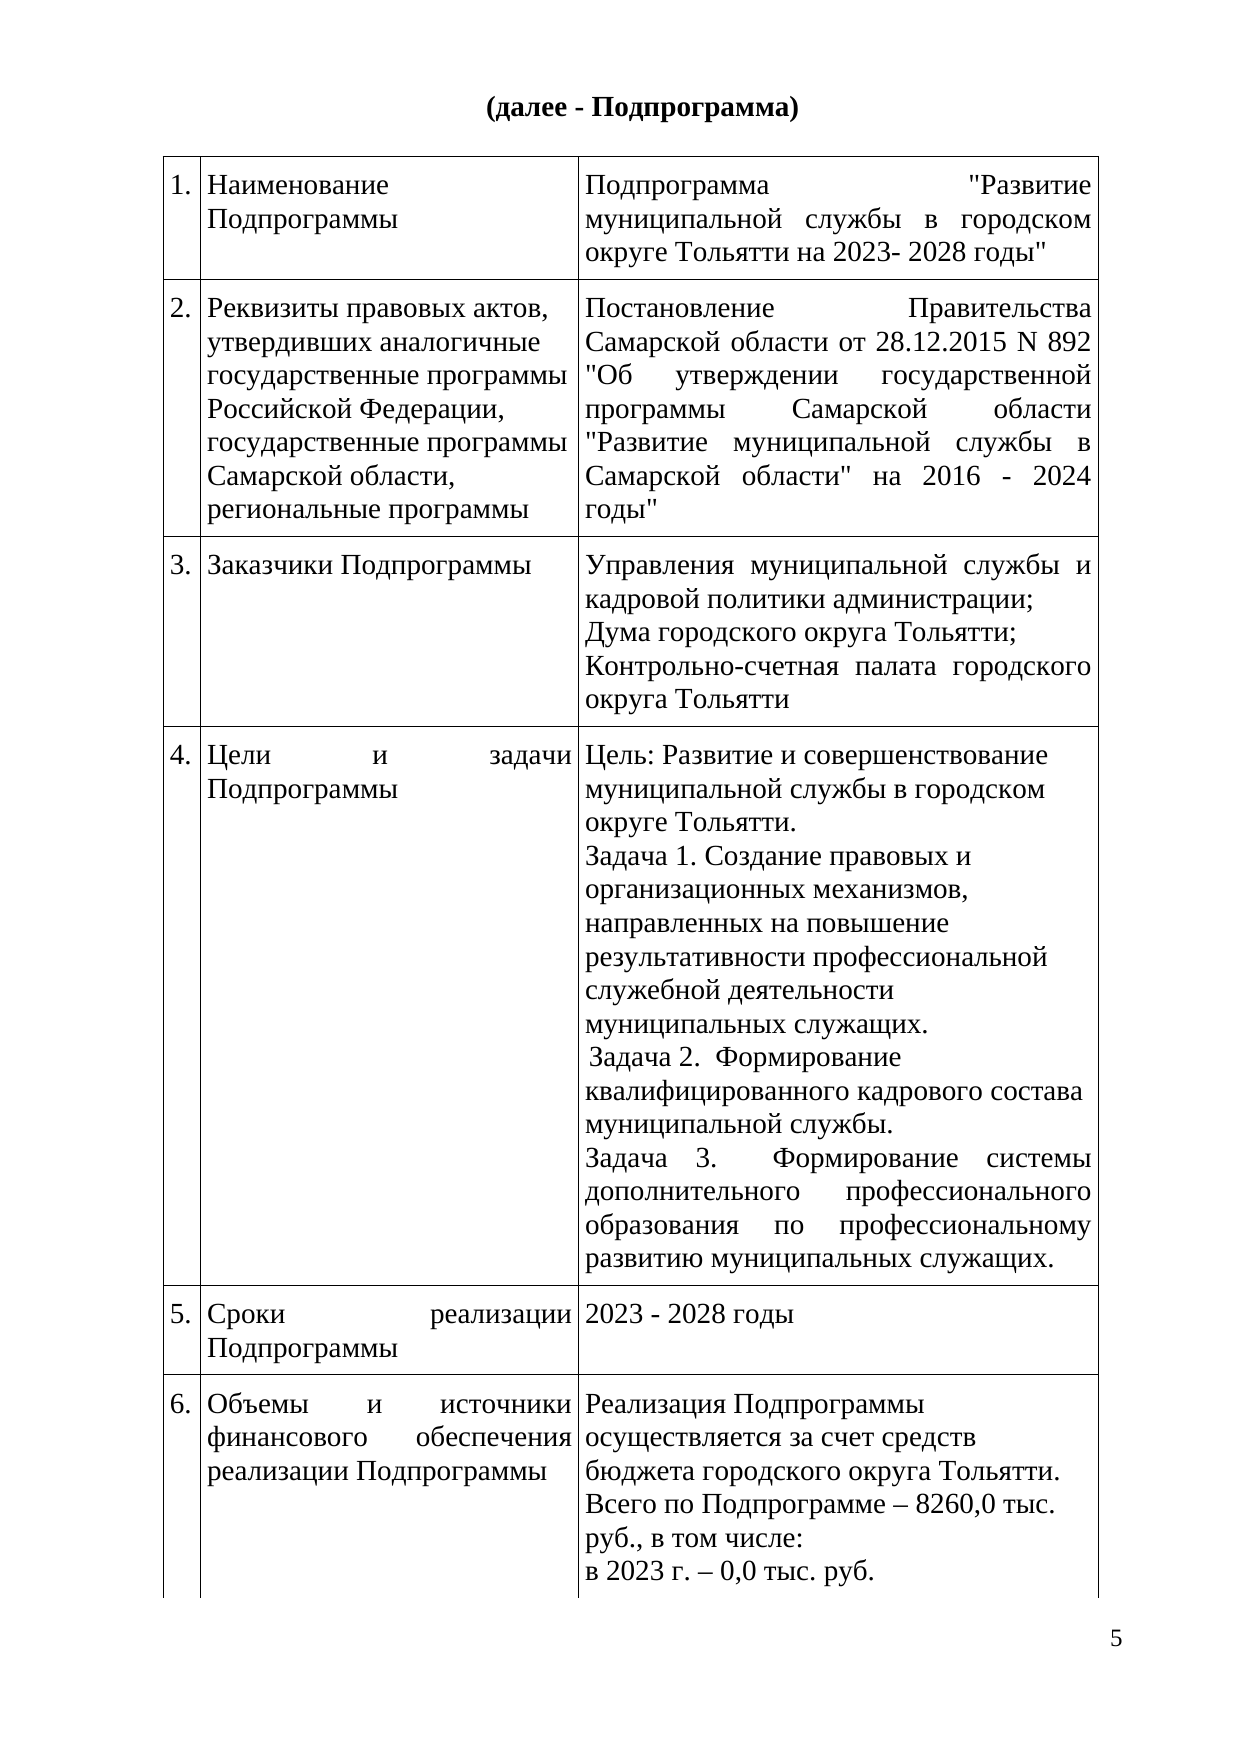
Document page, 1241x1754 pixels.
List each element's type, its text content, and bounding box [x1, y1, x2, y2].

table_cell 5. [164, 1286, 200, 1374]
title (далее - Подпрограмма) [162, 89, 1122, 122]
table_cell Заказчики Подпрограммы [201, 537, 578, 726]
table_cell 3. [164, 537, 200, 726]
table_cell 2. [164, 280, 200, 536]
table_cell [579, 1375, 1098, 1598]
table_header Наименование Подпрограммы [201, 157, 578, 279]
table_header 1. [164, 157, 200, 279]
table_cell Управления муниципальной службы и кадровой политики администрации; Дума городского округа Тольятти; Контрольно-счетная палата городского округа Тольятти [579, 537, 1098, 726]
table_cell Постановление Правительства Самарской области от 28.12.2015 N 892 "Об утверждении государственной программы Самарской области "Развитие муниципальной службы в Самарской области" на 2016 - 2024 годы" [579, 280, 1098, 536]
table_cell 6. [164, 1375, 200, 1598]
table_header Подпрограмма "Развитие муниципальной службы в городском округе Тольятти на 2023- 2028 годы" [579, 157, 1098, 279]
table_cell 4. [164, 727, 200, 1285]
table_cell Цели и задачи Подпрограммы [201, 727, 578, 1285]
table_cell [201, 1375, 578, 1598]
table_cell Цель: Развитие и совершенствование муниципальной службы в городском округе Тольятти. Задача 1. Создание правовых и организационных механизмов, направленных на повышение результативности профессиональной служебной деятельности муниципальных служащих. Задача 2. Формирование квалифицированного кадрового состава муниципальной службы. Задача 3. Формирование системы дополнительного профессионального образования по профессиональному развитию муниципальных служащих. [579, 727, 1098, 1285]
table_cell 2023 - 2028 годы [579, 1286, 1098, 1374]
table_cell Реквизиты правовых актов, утвердивших аналогичные государственные программы Российской Федерации, государственные программы Самарской области, региональные программы [201, 280, 578, 536]
table_cell Сроки реализации Подпрограммы [201, 1286, 578, 1374]
